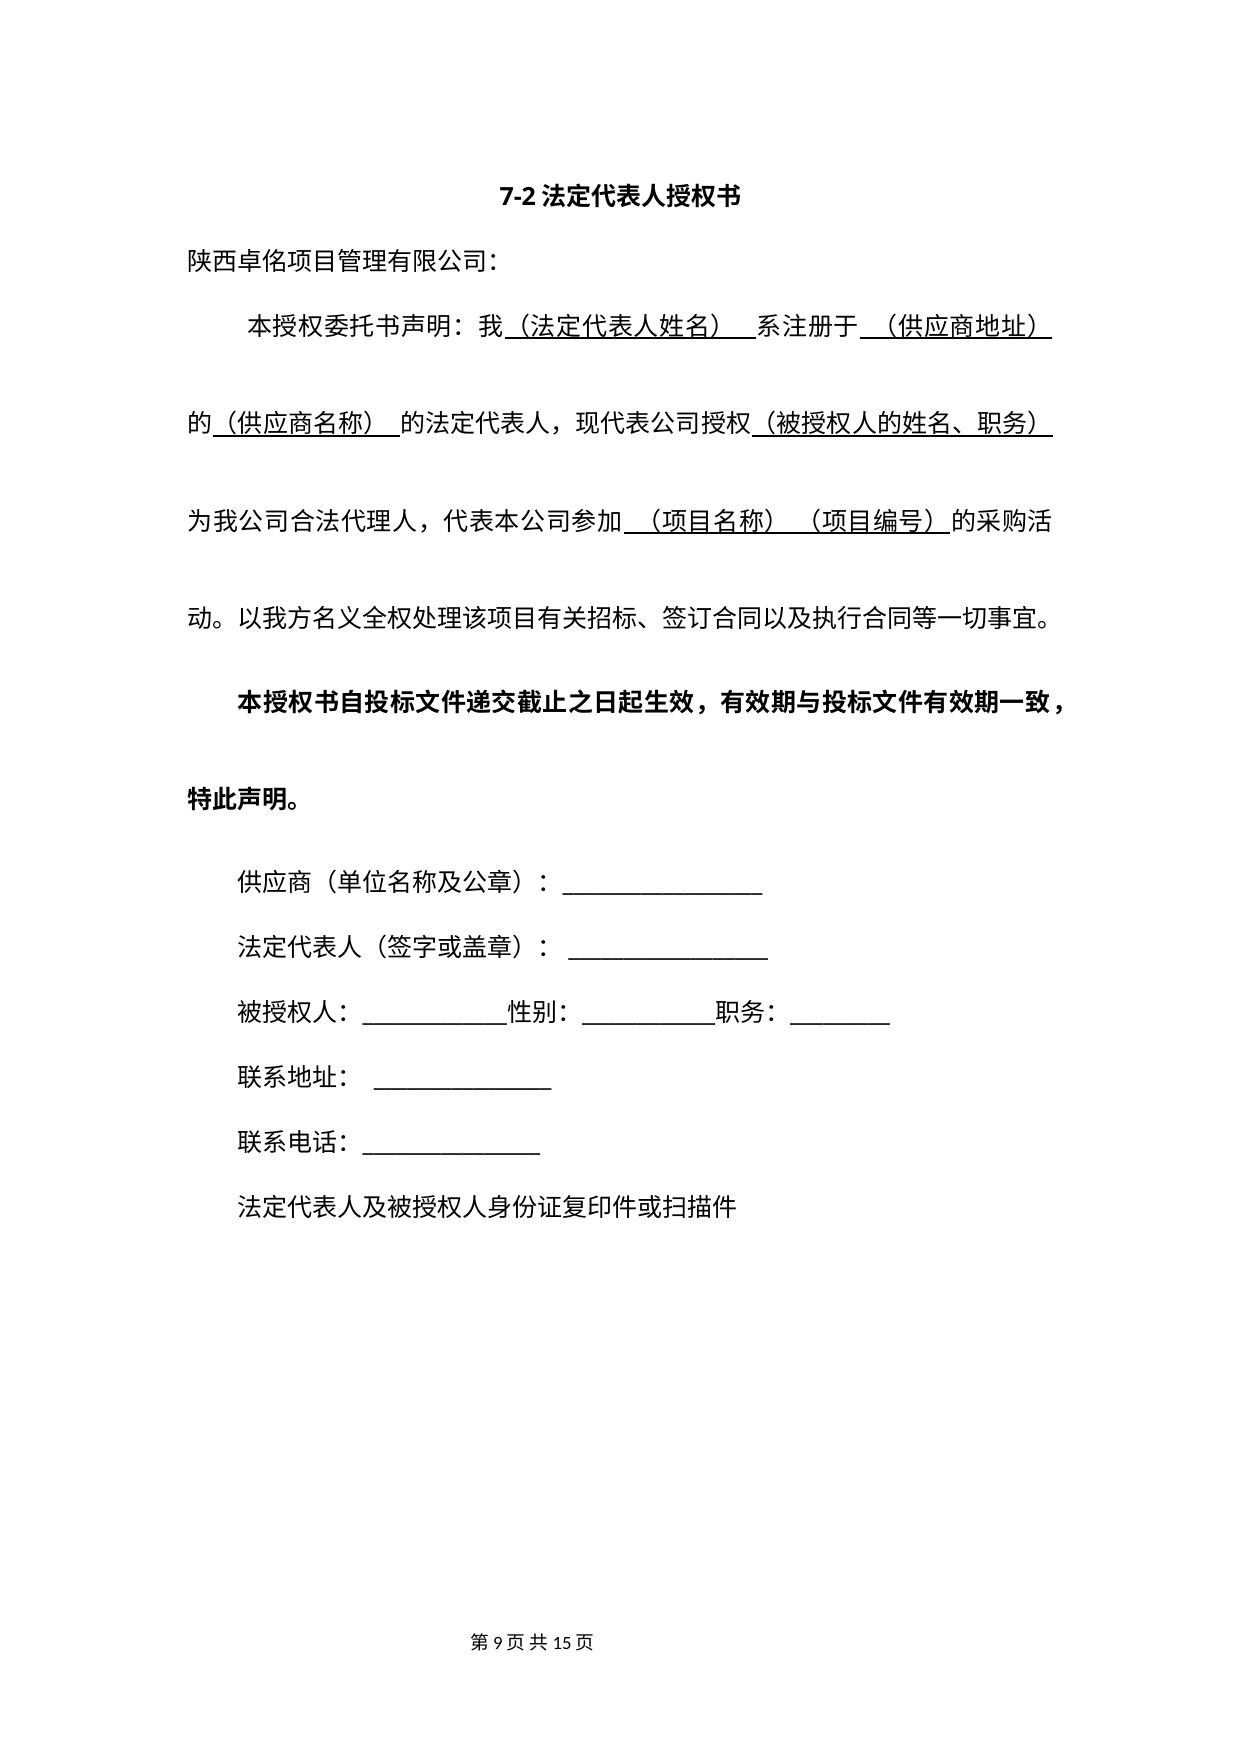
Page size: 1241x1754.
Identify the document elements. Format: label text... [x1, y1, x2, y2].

text 联系地址： ________________ [187, 1043, 1053, 1108]
text 联系电话：________________ [187, 1108, 1053, 1173]
text 被授权人：_____________性别：____________职务：_________ [187, 978, 1053, 1043]
text 本授权委托书声明：我（法定代表人姓名） 系注册于 （供应商地址） 的（供应商名称） 的法定代表人，现代表公司授权（被授权人的姓名、职务） 为我公司合法代理人，代表本公司参加 （项目名称） （项目编号）的采购活动。以我方名义全权处理该项目有关招标、签订合同以及执行合同等一切事宜。 [187, 292, 1053, 649]
text 法定代表人及被授权人身份证复印件或扫描件 [187, 1173, 1053, 1238]
text 7-2法定代表人授权书 [187, 162, 1053, 227]
text 陕西卓佲项目管理有限公司： [187, 227, 1053, 292]
text 法定代表人（签字或盖章）： __________________ [187, 913, 1053, 978]
text 本授权书自投标文件递交截止之日起生效，有效期与投标文件有效期一致，特此声明。 [187, 668, 1053, 830]
text 供应商（单位名称及公章）：__________________ [187, 848, 1053, 913]
